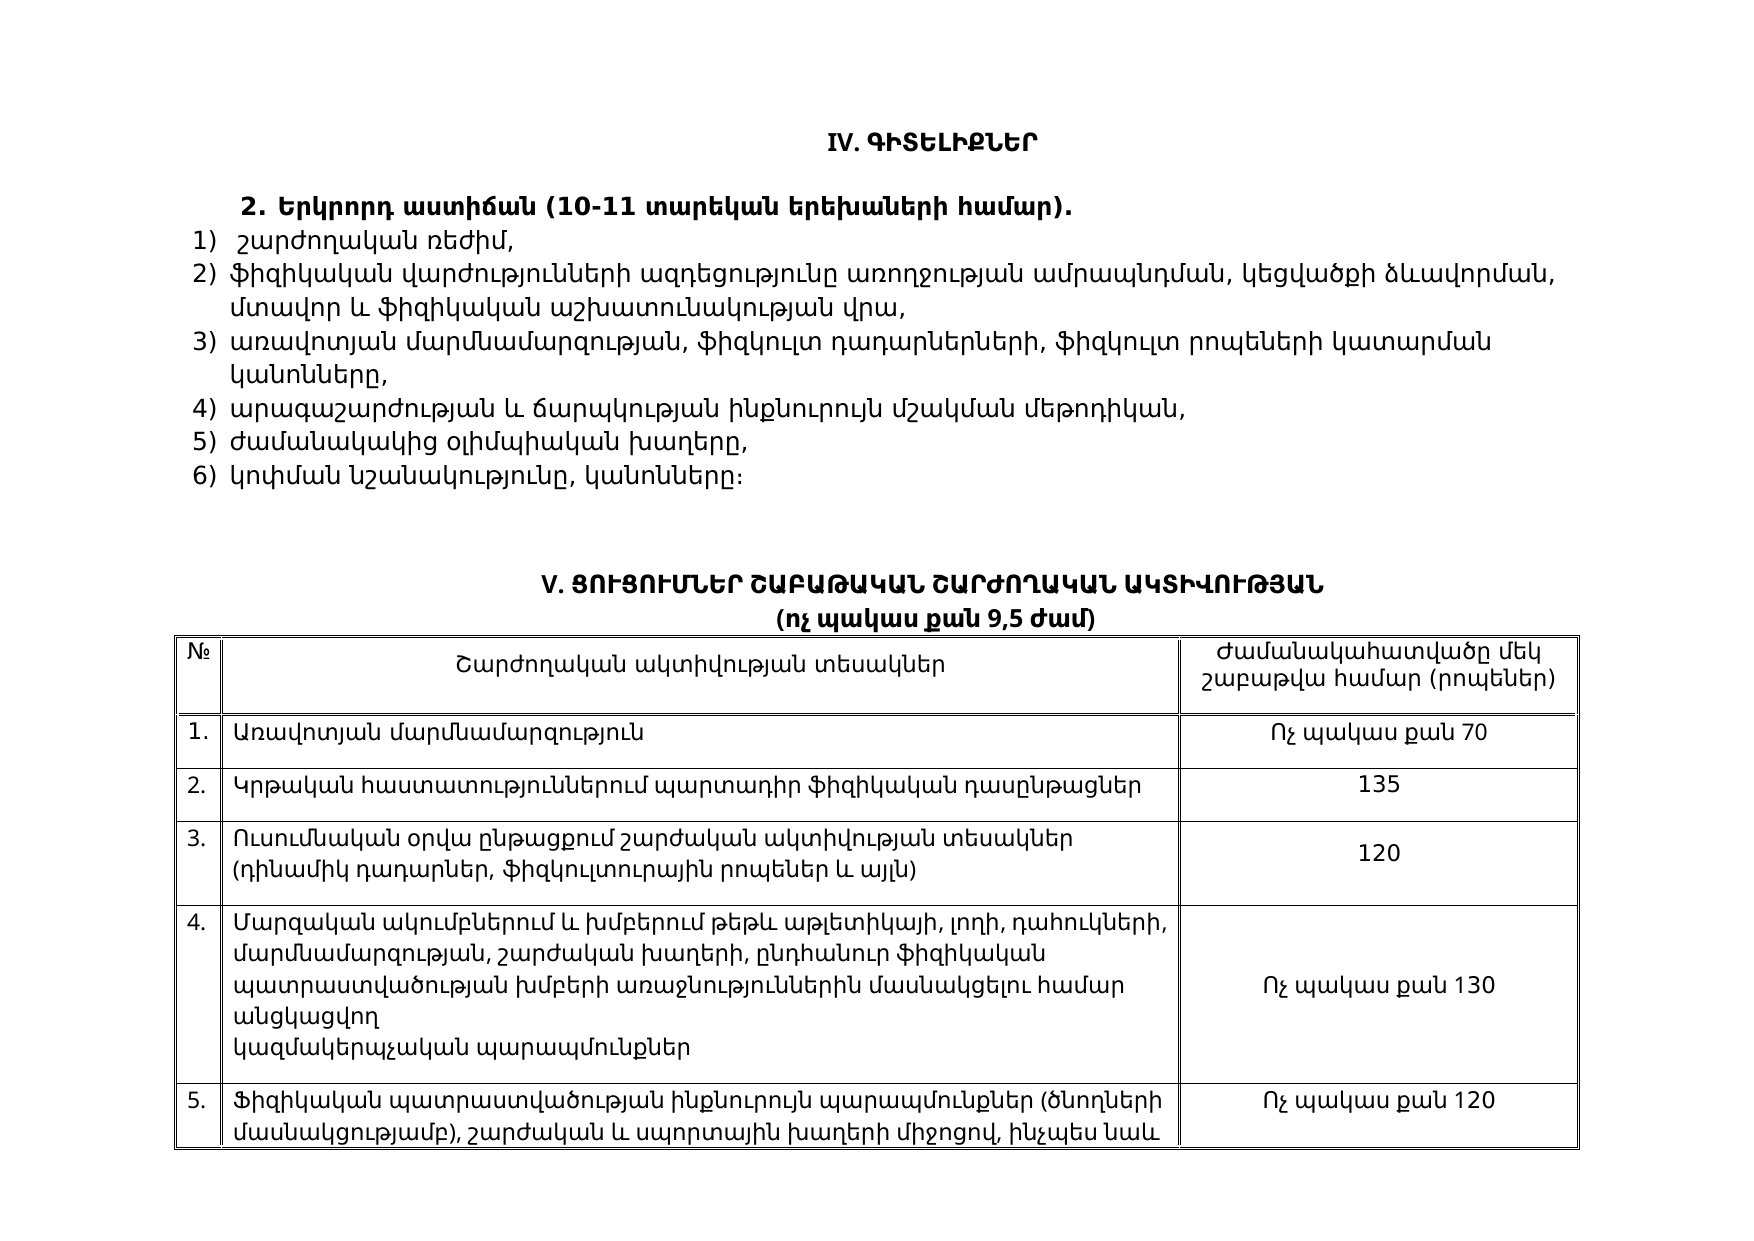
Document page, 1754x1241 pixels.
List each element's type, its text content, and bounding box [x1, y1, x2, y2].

table_cell 5. [177, 1084, 221, 1147]
list (ոչ պակաս քան 9,5 ժամ) [229, 601, 1636, 635]
table_cell 4. [177, 906, 220, 1083]
table_cell 1. [177, 713, 220, 768]
table_cell Ոչ պակաս քան 70 [1181, 713, 1577, 768]
list ժամանակակից օլիմպիական խաղերը, [192, 427, 1636, 457]
list արագաշարժության և ճարպկության ինքնուրույն մշակման մեթոդիկան, [192, 394, 1636, 423]
list շարժողական ռեժիմ, [192, 226, 1636, 255]
list առավոտյան մարմնամարզության, ֆիզկուլտ դադարներների, ֆիզկուլտ րոպեների կատարման կանոնները, [192, 327, 1636, 389]
list ֆիզիկական վարժությունների ազդեցությունը առողջության ամրապնդման, կեցվածքի ձևավորման, մտավոր և ֆիզիկական աշխատունակության վրա, [192, 260, 1636, 322]
table_cell 3. [177, 822, 220, 905]
list Երկրորդ աստիճան (10-11 տարեկան երեխաների համար). [240, 193, 1636, 222]
table_cell Առավոտյան մարմնամարզություն [223, 716, 1178, 768]
list IV. ԳԻՏԵԼԻՔՆԵՐ [229, 125, 1636, 159]
table_header Շարժողական ակտիվության տեսակներ [221, 638, 1179, 712]
table_cell Ուսումնական օրվա ընթացքում շարժական ակտիվության տեսակներ (դինամիկ դադարներ, ֆիզկուլտուրային րոպեներ և այլն) [223, 822, 1178, 905]
table_cell Մարզական ակումբներում և խմբերում թեթև աթլետիկայի, լողի, դահուկների, մարմնամարզության, շարժական խաղերի, ընդհանուր ֆիզիկական պատրաստվածության խմբերի առաջնություններին մասնակցելու համար անցկացվող կազմակերպչական պարապմունքներ [223, 906, 1178, 1083]
table_cell Ոչ պակաս քան 120 [1180, 1084, 1577, 1147]
list V. ՑՈՒՑՈՒՄՆԵՐ ՇԱԲԱԹԱԿԱՆ ՇԱՐԺՈՂԱԿԱՆ ԱԿՏԻՎՈՒԹՅԱՆ [229, 567, 1636, 601]
table_header Ժամանակահատվածը մեկ շաբաթվա համար (րոպեներ) [1180, 638, 1577, 712]
table_cell Կրթական հաստատություններում պարտադիր ֆիզիկական դասընթացներ [223, 769, 1178, 821]
list կոփման նշանակությունը, կանոնները։ [192, 461, 1636, 490]
table_cell 135 [1181, 769, 1577, 821]
table_cell Ոչ պակաս քան 130 [1181, 906, 1577, 1083]
table_header № [177, 638, 221, 712]
table_cell 120 [1181, 822, 1577, 905]
table_cell 2. [177, 769, 220, 821]
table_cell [221, 1084, 1179, 1147]
